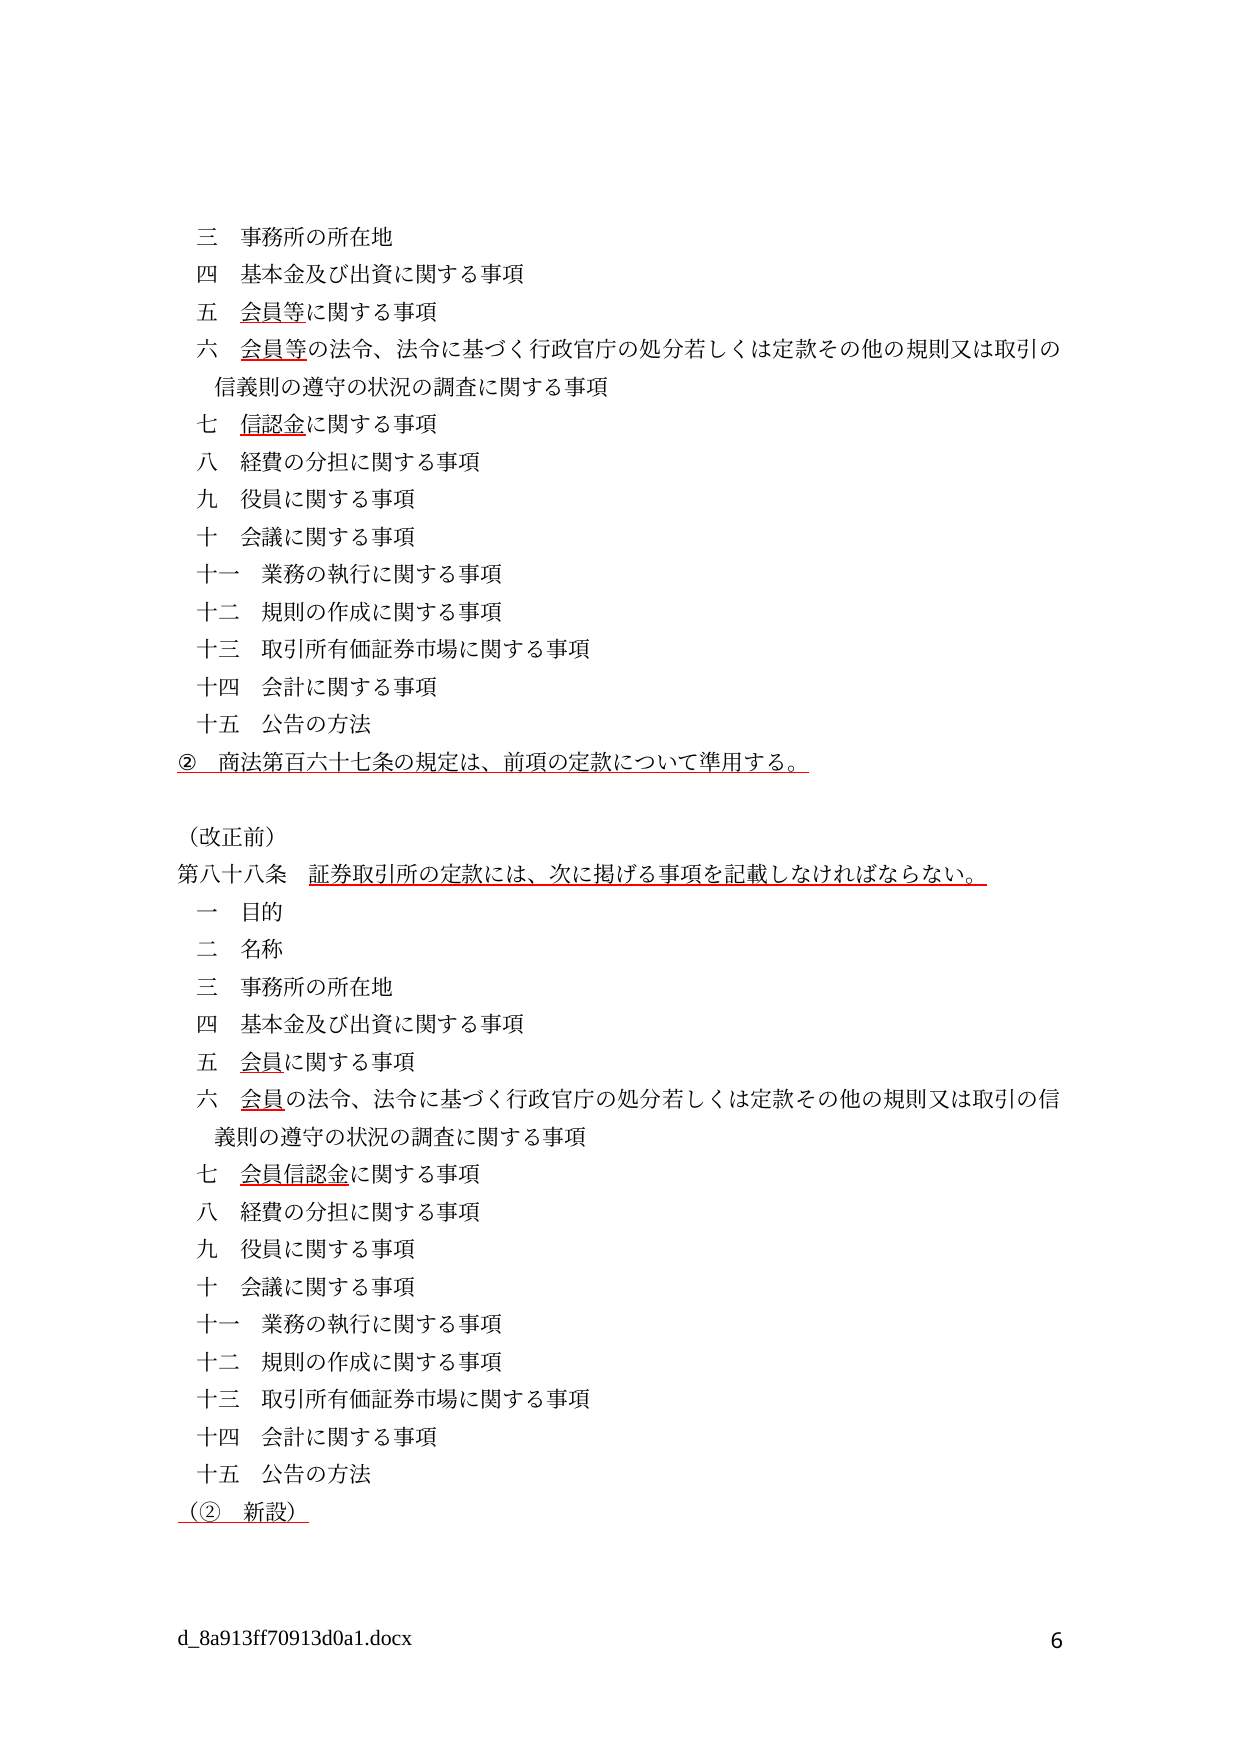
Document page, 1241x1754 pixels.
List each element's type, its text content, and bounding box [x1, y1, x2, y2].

text 九 役員に関する事項 [196, 1229, 1063, 1267]
text 十三 取引所有価証券市場に関する事項 [196, 629, 1063, 667]
text 五 会員等に関する事項 [196, 292, 1063, 329]
text 第八十八条 証券取引所の定款には、次に掲げる事項を記載しなければならない。 [177, 854, 1063, 892]
text 十五 公告の方法 [196, 1454, 1063, 1492]
text 十五 公告の方法 [196, 704, 1063, 742]
text ② 商法第百六十七条の規定は、前項の定款について準用する。 [177, 742, 1063, 779]
text 十四 会計に関する事項 [196, 1417, 1063, 1454]
text 五 会員に関する事項 [196, 1042, 1063, 1079]
text 七 会員信認金に関する事項 [196, 1154, 1063, 1192]
text 二 名称 [196, 929, 1063, 967]
text 六 会員の法令、法令に基づく行政官庁の処分若しくは定款その他の規則又は取引の信義則の遵守の状況の調査に関する事項 [196, 1079, 1063, 1154]
text 一 目的 [196, 892, 1063, 929]
text 三 事務所の所在地 [196, 217, 1063, 254]
text 四 基本金及び出資に関する事項 [196, 1004, 1063, 1042]
text 十 会議に関する事項 [196, 517, 1063, 554]
text 十三 取引所有価証券市場に関する事項 [196, 1379, 1063, 1417]
text 十二 規則の作成に関する事項 [196, 592, 1063, 629]
text 四 基本金及び出資に関する事項 [196, 254, 1063, 292]
text （② 新設） [177, 1492, 1063, 1529]
text 七 信認金に関する事項 [196, 404, 1063, 442]
text 三 事務所の所在地 [196, 967, 1063, 1004]
text （改正前） [177, 817, 1063, 854]
text 十四 会計に関する事項 [196, 667, 1063, 704]
text 九 役員に関する事項 [196, 479, 1063, 517]
text 十二 規則の作成に関する事項 [196, 1342, 1063, 1379]
text 十一 業務の執行に関する事項 [196, 1304, 1063, 1342]
text 十一 業務の執行に関する事項 [196, 554, 1063, 592]
text 八 経費の分担に関する事項 [196, 442, 1063, 479]
text 六 会員等の法令、法令に基づく行政官庁の処分若しくは定款その他の規則又は取引の信義則の遵守の状況の調査に関する事項 [196, 329, 1063, 404]
text 八 経費の分担に関する事項 [196, 1192, 1063, 1229]
text 十 会議に関する事項 [196, 1267, 1063, 1304]
